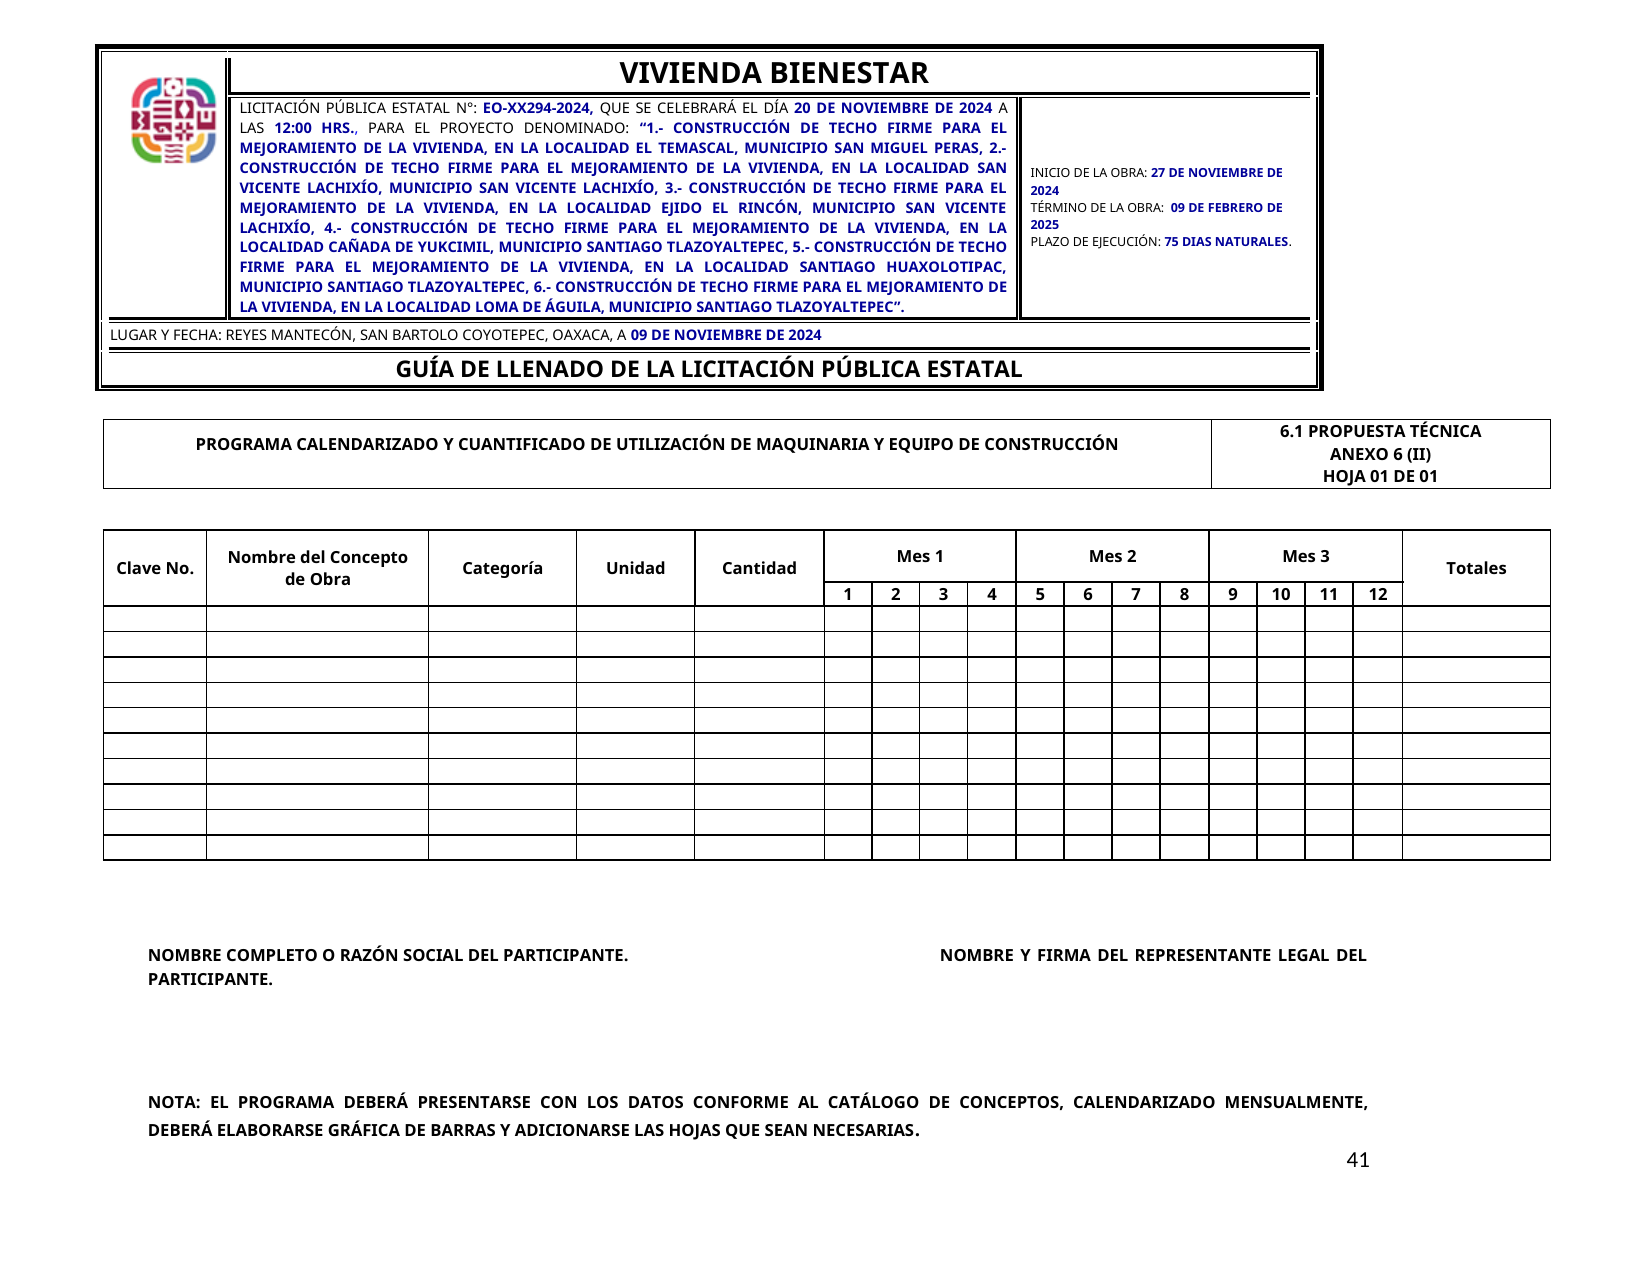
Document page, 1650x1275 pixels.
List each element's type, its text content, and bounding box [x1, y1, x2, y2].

table_cell [873, 810, 919, 834]
table_cell [1065, 632, 1111, 656]
table_cell 3 [920, 583, 967, 605]
table_cell [1113, 734, 1159, 758]
table_cell [873, 734, 919, 758]
table_cell [104, 734, 206, 758]
table_cell [1161, 836, 1208, 859]
table_cell [577, 683, 694, 707]
table_cell [1113, 607, 1159, 631]
table_cell [1210, 810, 1256, 834]
table_cell [577, 759, 694, 783]
table_cell [207, 734, 428, 758]
table_cell 4 [968, 583, 1015, 605]
table_cell [1017, 607, 1063, 631]
table_cell [429, 658, 576, 681]
table_cell [207, 810, 428, 834]
text NOTA: EL PROGRAMA DEBERÁ PRESENTARSE CON LOS DATOS CONFORME AL CATÁLOGO DE CONCEPTOS, CALENDARIZADO MENSUALMENTE, DEBERÁ ELABORARSE GRÁFICA DE BARRAS Y ADICIONARSE LAS HOJAS QUE SEAN NECESARIAS. [148, 1091, 1369, 1141]
table_cell [1354, 836, 1402, 859]
table_cell [695, 632, 824, 656]
table_cell [1258, 658, 1304, 681]
table_cell [873, 683, 919, 707]
table_cell [1017, 785, 1063, 808]
table_cell 9 [1210, 583, 1256, 605]
table_cell [1403, 785, 1550, 808]
table_cell [207, 836, 428, 859]
table_cell [825, 632, 871, 656]
table_cell [1210, 836, 1256, 859]
table_cell [873, 607, 919, 631]
table_cell [1258, 836, 1304, 859]
table_cell [1065, 785, 1111, 808]
table_cell [873, 658, 919, 681]
table_cell [1258, 734, 1304, 758]
table_cell [695, 836, 824, 859]
table_cell [207, 785, 428, 808]
table_cell [1258, 759, 1304, 783]
table_cell [429, 607, 576, 631]
table_cell [577, 810, 694, 834]
table_cell [1354, 607, 1402, 631]
table_cell [1113, 759, 1159, 783]
table_cell [1161, 759, 1208, 783]
table_cell [968, 810, 1015, 834]
table_cell [429, 785, 576, 808]
table_cell 11 [1306, 583, 1352, 605]
table_cell [968, 683, 1015, 707]
text NOMBRE COMPLETO O RAZÓN SOCIAL DEL PARTICIPANTE. NOMBRE Y FIRMA DEL REPRESENTANTE LEGAL DEL PARTICIPANTE. [148, 943, 1369, 990]
table_cell [1017, 658, 1063, 681]
table_cell [1210, 607, 1256, 631]
table_cell 5 [1017, 583, 1063, 605]
table_header Totales [1403, 531, 1550, 605]
table_cell 7 [1113, 583, 1159, 605]
table_cell [968, 607, 1015, 631]
table_cell [1161, 683, 1208, 707]
table_cell [1403, 836, 1550, 859]
table_cell [1306, 810, 1352, 834]
table_header Mes 1 [825, 531, 1015, 581]
table_header Mes 2 [1017, 531, 1208, 581]
table_cell [1306, 658, 1352, 681]
table_cell [1113, 632, 1159, 656]
table_cell [1306, 607, 1352, 631]
table_cell [207, 607, 428, 631]
table_cell [429, 810, 576, 834]
table_cell [920, 734, 967, 758]
table_cell [1065, 836, 1111, 859]
table_cell [1258, 683, 1304, 707]
table_cell [1017, 734, 1063, 758]
table_cell [104, 810, 206, 834]
table_cell 8 [1161, 583, 1208, 605]
table_cell [577, 785, 694, 808]
table_cell [1210, 708, 1256, 732]
table_cell [104, 708, 206, 732]
table_cell [695, 734, 824, 758]
table_header 6.1 PROPUESTA TÉCNICA ANEXO 6 (II) HOJA 01 DE 01 [1212, 420, 1550, 487]
table_cell [1258, 708, 1304, 732]
table_cell [104, 683, 206, 707]
table_cell [1113, 810, 1159, 834]
table_cell [1113, 658, 1159, 681]
table_cell [1065, 734, 1111, 758]
table_cell [207, 632, 428, 656]
table_header Clave No. [104, 531, 206, 605]
table_cell [920, 836, 967, 859]
table_cell [968, 632, 1015, 656]
table_cell [1113, 785, 1159, 808]
table_cell [104, 836, 206, 859]
table_cell [1065, 683, 1111, 707]
table_cell [1161, 734, 1208, 758]
table_cell [695, 607, 824, 631]
table_header Cantidad [696, 531, 823, 605]
table_cell [825, 708, 871, 732]
table_cell [1065, 607, 1111, 631]
table_cell [1354, 683, 1402, 707]
table_cell [968, 734, 1015, 758]
table_header Categoría [429, 531, 576, 605]
picture [120, 70, 225, 169]
table_cell [577, 734, 694, 758]
table_cell [695, 785, 824, 808]
table_cell [825, 683, 871, 707]
table_cell [920, 632, 967, 656]
table_cell 2 [873, 583, 919, 605]
table_header PROGRAMA CALENDARIZADO Y CUANTIFICADO DE UTILIZACIÓN DE MAQUINARIA Y EQUIPO DE CONSTRUCCIÓN [104, 420, 1211, 487]
table_cell [577, 708, 694, 732]
table_cell [1403, 658, 1550, 681]
table_cell [825, 759, 871, 783]
table_cell [1210, 632, 1256, 656]
table_cell [1403, 810, 1550, 834]
table_cell [920, 708, 967, 732]
table_cell [429, 708, 576, 732]
table_cell [825, 658, 871, 681]
table_cell [104, 658, 206, 681]
table_cell [1161, 607, 1208, 631]
table_cell [1161, 632, 1208, 656]
table_cell [1065, 759, 1111, 783]
table_cell [1354, 708, 1402, 732]
table_cell [1306, 632, 1352, 656]
table_cell [207, 759, 428, 783]
table_cell [577, 607, 694, 631]
table_cell [1354, 785, 1402, 808]
table_cell [695, 759, 824, 783]
table_cell [577, 632, 694, 656]
table_cell [695, 658, 824, 681]
table_cell [1210, 734, 1256, 758]
table_cell [1258, 785, 1304, 808]
table_cell [1017, 810, 1063, 834]
table_cell [968, 759, 1015, 783]
table_cell [1306, 759, 1352, 783]
table_cell [1065, 708, 1111, 732]
table_cell [1017, 759, 1063, 783]
table_cell [1403, 607, 1550, 631]
table_cell [1017, 683, 1063, 707]
table_cell [1210, 658, 1256, 681]
table_cell [873, 836, 919, 859]
table_cell [1113, 836, 1159, 859]
table_cell [1065, 810, 1111, 834]
table_cell [873, 632, 919, 656]
table_cell 12 [1354, 583, 1402, 605]
table_cell [920, 607, 967, 631]
table_cell [1161, 708, 1208, 732]
table_cell [873, 785, 919, 808]
table_cell [1354, 632, 1402, 656]
table_cell [920, 785, 967, 808]
table_cell [1210, 759, 1256, 783]
table_cell [207, 708, 428, 732]
table_cell [1017, 632, 1063, 656]
table_header Nombre del Concepto de Obra [207, 531, 428, 605]
table_cell [429, 759, 576, 783]
table_cell [1113, 683, 1159, 707]
table_cell [968, 785, 1015, 808]
table_cell [577, 658, 694, 681]
table_cell [104, 632, 206, 656]
table_cell [968, 708, 1015, 732]
table_cell 1 [825, 583, 871, 605]
table_cell [695, 708, 824, 732]
table_cell [1017, 708, 1063, 732]
table_cell [1354, 810, 1402, 834]
table_cell [1403, 632, 1550, 656]
table_cell [1065, 658, 1111, 681]
table_cell [920, 759, 967, 783]
table_cell [1210, 785, 1256, 808]
table_cell [1306, 734, 1352, 758]
table_cell [1354, 759, 1402, 783]
table_cell [429, 683, 576, 707]
table_cell [1258, 607, 1304, 631]
table_cell [207, 658, 428, 681]
table_cell [104, 785, 206, 808]
table_cell [1161, 785, 1208, 808]
table_cell [1403, 708, 1550, 732]
table_cell [920, 683, 967, 707]
table_cell [577, 836, 694, 859]
table_cell [873, 708, 919, 732]
table_header Unidad [577, 531, 694, 605]
table_cell [1403, 683, 1550, 707]
table_cell [1258, 810, 1304, 834]
table_cell [429, 632, 576, 656]
table_cell [1306, 708, 1352, 732]
table_cell [1258, 632, 1304, 656]
table_cell [968, 658, 1015, 681]
table_cell [1403, 759, 1550, 783]
table_cell [104, 759, 206, 783]
table_cell [825, 607, 871, 631]
table_cell [1403, 734, 1550, 758]
table_cell [1017, 836, 1063, 859]
table_cell [1306, 836, 1352, 859]
table_cell [825, 810, 871, 834]
table_cell [1113, 708, 1159, 732]
table_cell 6 [1065, 583, 1111, 605]
table_cell [104, 607, 206, 631]
table_cell [1354, 734, 1402, 758]
table_cell [1306, 785, 1352, 808]
table_cell 10 [1258, 583, 1304, 605]
table_cell [1306, 683, 1352, 707]
table_cell [429, 836, 576, 859]
table_cell [825, 785, 871, 808]
table_cell [1161, 658, 1208, 681]
table_cell [1161, 810, 1208, 834]
table_cell [207, 683, 428, 707]
table_cell [695, 810, 824, 834]
table_cell [873, 759, 919, 783]
table_cell [920, 810, 967, 834]
table_cell [1210, 683, 1256, 707]
table_header Mes 3 [1210, 531, 1402, 581]
table_cell [1354, 658, 1402, 681]
table_cell [429, 734, 576, 758]
table_cell [695, 683, 824, 707]
table_cell [825, 836, 871, 859]
table_cell [825, 734, 871, 758]
table_cell [920, 658, 967, 681]
table_cell [968, 836, 1015, 859]
